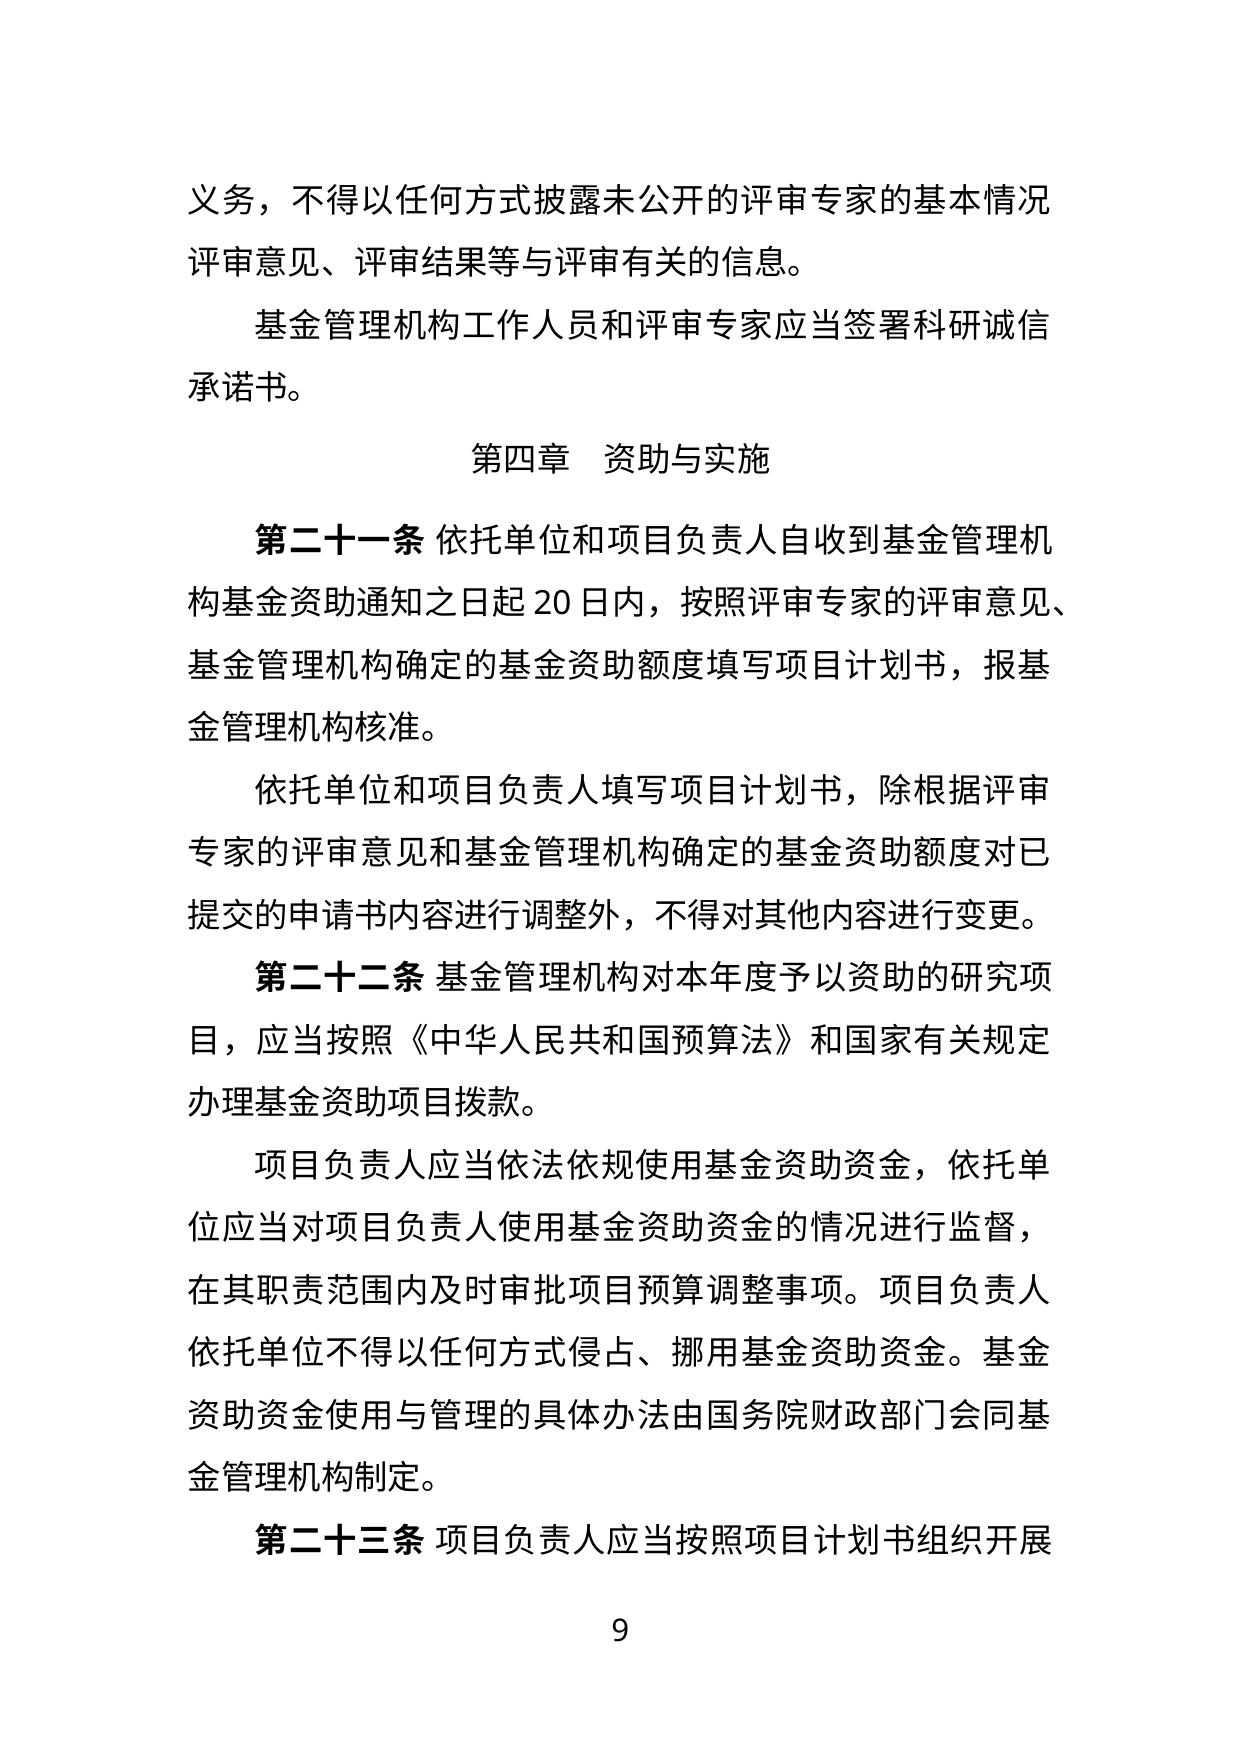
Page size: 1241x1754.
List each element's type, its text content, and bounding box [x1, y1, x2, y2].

text 第四章 资助与实施 [187, 424, 1053, 489]
text 第二十二条 基金管理机构对本年度予以资助的研究项目，应当按照《中华人民共和国预算法》和国家有关规定，办理基金资助项目拨款。 [187, 939, 1053, 1127]
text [187, 162, 1053, 287]
text 第二十一条 依托单位和项目负责人自收到基金管理机构基金资助通知之日起20日内，按照评审专家的评审意见、基金管理机构确定的基金资助额度填写项目计划书，报基金管理机构核准。 [187, 502, 1053, 752]
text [187, 1502, 1053, 1564]
text 基金管理机构工作人员和评审专家应当签署科研诚信承诺书。 [187, 287, 1053, 412]
text 依托单位和项目负责人填写项目计划书，除根据评审专家的评审意见和基金管理机构确定的基金资助额度对已提交的申请书内容进行调整外，不得对其他内容进行变更。 [187, 752, 1053, 939]
text 项目负责人应当依法依规使用基金资助资金，依托单位应当对项目负责人使用基金资助资金的情况进行监督，在其职责范围内及时审批项目预算调整事项。项目负责人、依托单位不得以任何方式侵占、挪用基金资助资金。基金资助资金使用与管理的具体办法由国务院财政部门会同基金管理机构制定。 [187, 1127, 1053, 1502]
